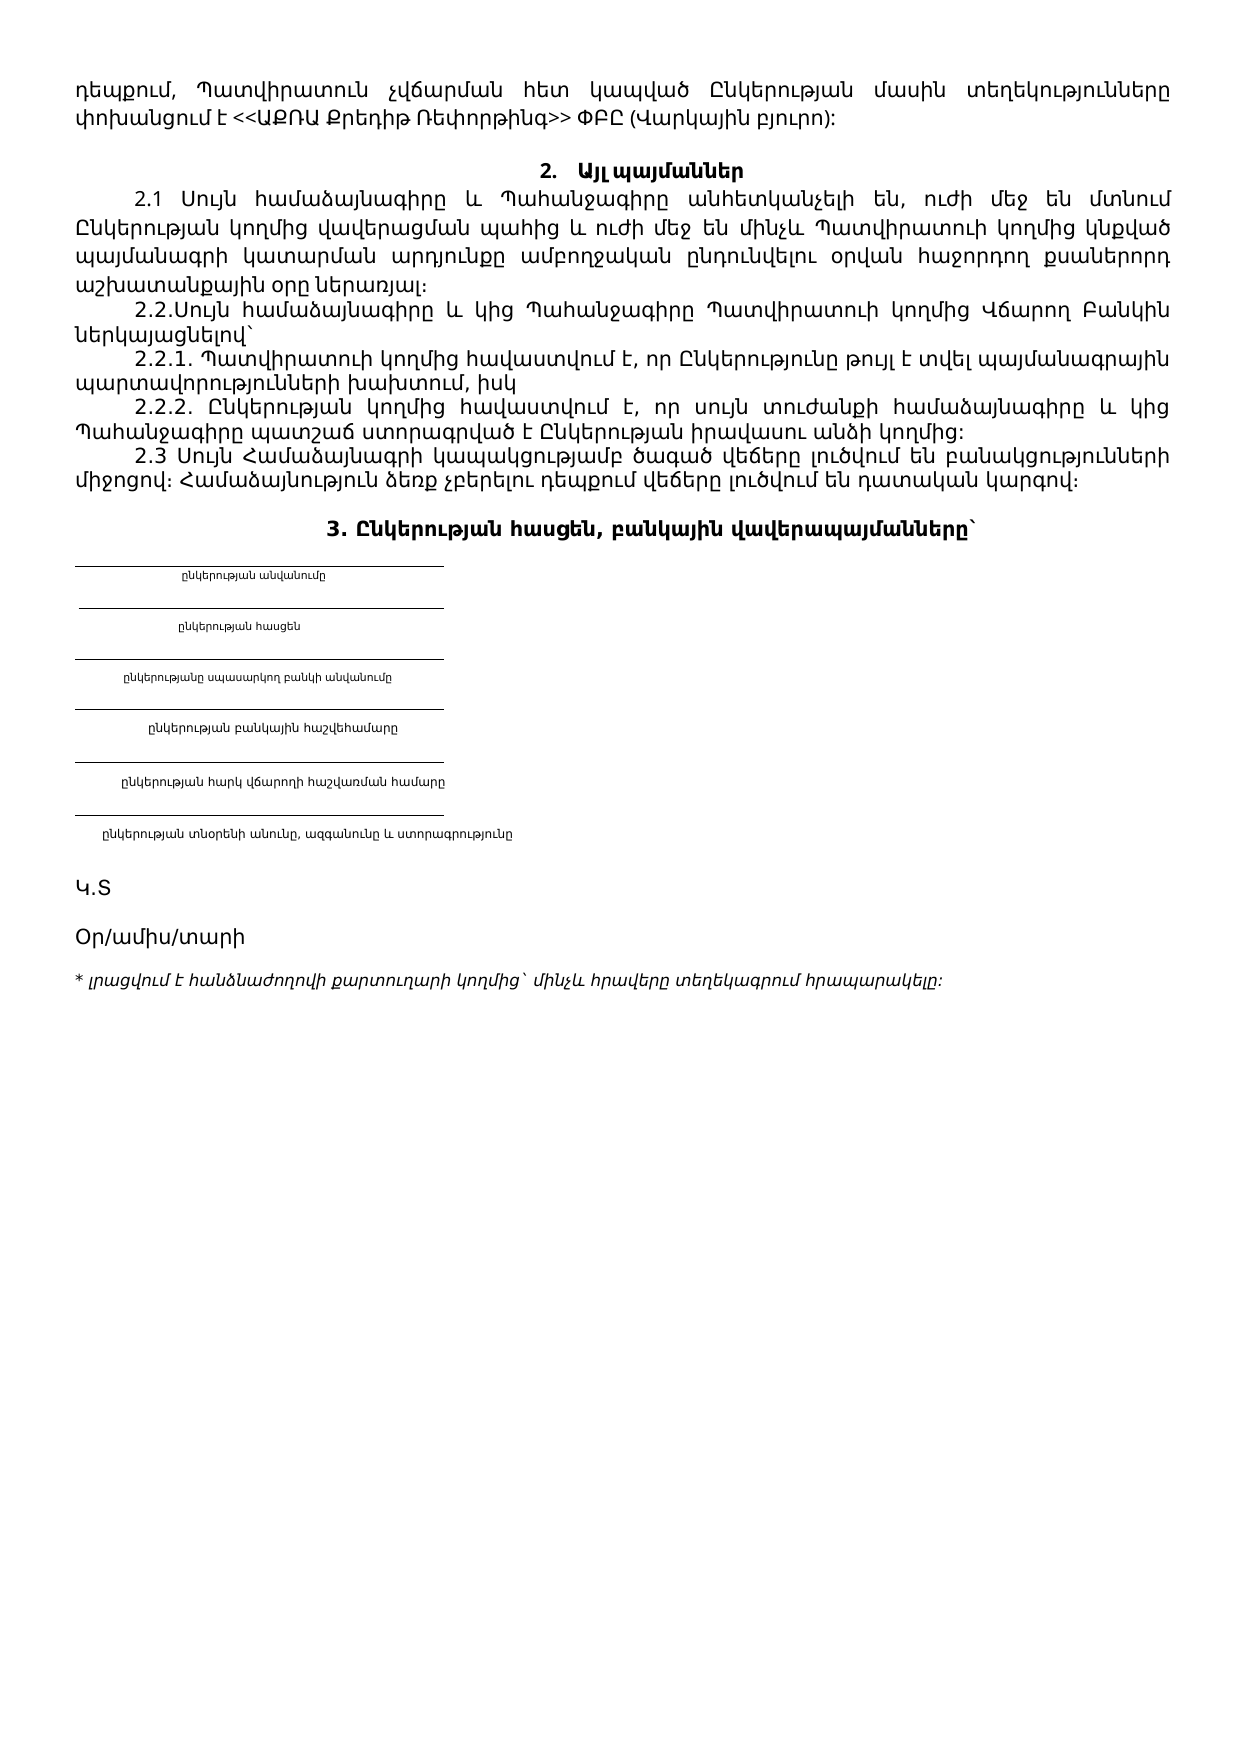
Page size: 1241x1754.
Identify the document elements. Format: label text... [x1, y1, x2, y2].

text ընկերության հարկ վճարողի հաշվառման համարը [75, 775, 1171, 799]
text ընկերությանը սպասարկող բանկի անվանումը [75, 671, 1171, 693]
text 2.3 Սույն Համաձայնագրի կապակցությամբ ծագած վեճերը լուծվում են բանակցությունների միջոցով։ Համաձայնություն ձեռք չբերելու դեպքում վեճերը լուծվում են դատական կարգով։ [75, 444, 1171, 492]
text 2.2.1. Պատվիրատուի կողմից հավաստվում է, որ Ընկերությունը թույլ է տվել պայմանագրային պարտավորությունների խախտում, իսկ [75, 347, 1171, 395]
text 2.1 Սույն համաձայնագիրը և Պահանջագիրը անհետկանչելի են, ուժի մեջ են մտնում Ընկերության կողմից վավերացման պահից և ուժի մեջ են մինչև Պատվիրատուի կողմից կնքված պայմանագրի կատարման արդյունքը ամբողջական ընդունվելու օրվան հաջորդող քսաներորդ աշխատանքային օրը ներառյալ։ [75, 184, 1171, 298]
list Այլ պայմաններ [112, 156, 1171, 184]
text Օր/ամիս/տարի [75, 925, 1171, 949]
text Կ.Տ [75, 876, 1171, 901]
text ընկերության տնօրենի անունը, ազգանունը և ստորագրությունը [75, 828, 1171, 852]
text ընկերության բանկային հաշվեհամարը [75, 722, 1171, 746]
text 2.2.2. Ընկերության կողմից հավաստվում է, որ սույն տուժանքի համաձայնագիրը և կից Պահանջագիրը պատշաճ ստորագրված է Ընկերության իրավասու անձի կողմից: [75, 395, 1171, 444]
text * լրացվում է հանձնաժողովի քարտուղարի կողմից` մինչև հրավերը տեղեկագրում հրապարակելը: [75, 971, 1171, 990]
text ընկերության հասցեն [75, 620, 1171, 642]
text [75, 75, 1171, 132]
text ընկերության անվանումը [75, 570, 1171, 592]
text 2.2.Սույն համաձայնագիրը և կից Պահանջագիրը Պատվիրատուի կողմից Վճարող Բանկին ներկայացնելով` [75, 298, 1171, 347]
text 3. Ընկերության հասցեն, բանկային վավերապայմանները` [75, 517, 1171, 541]
